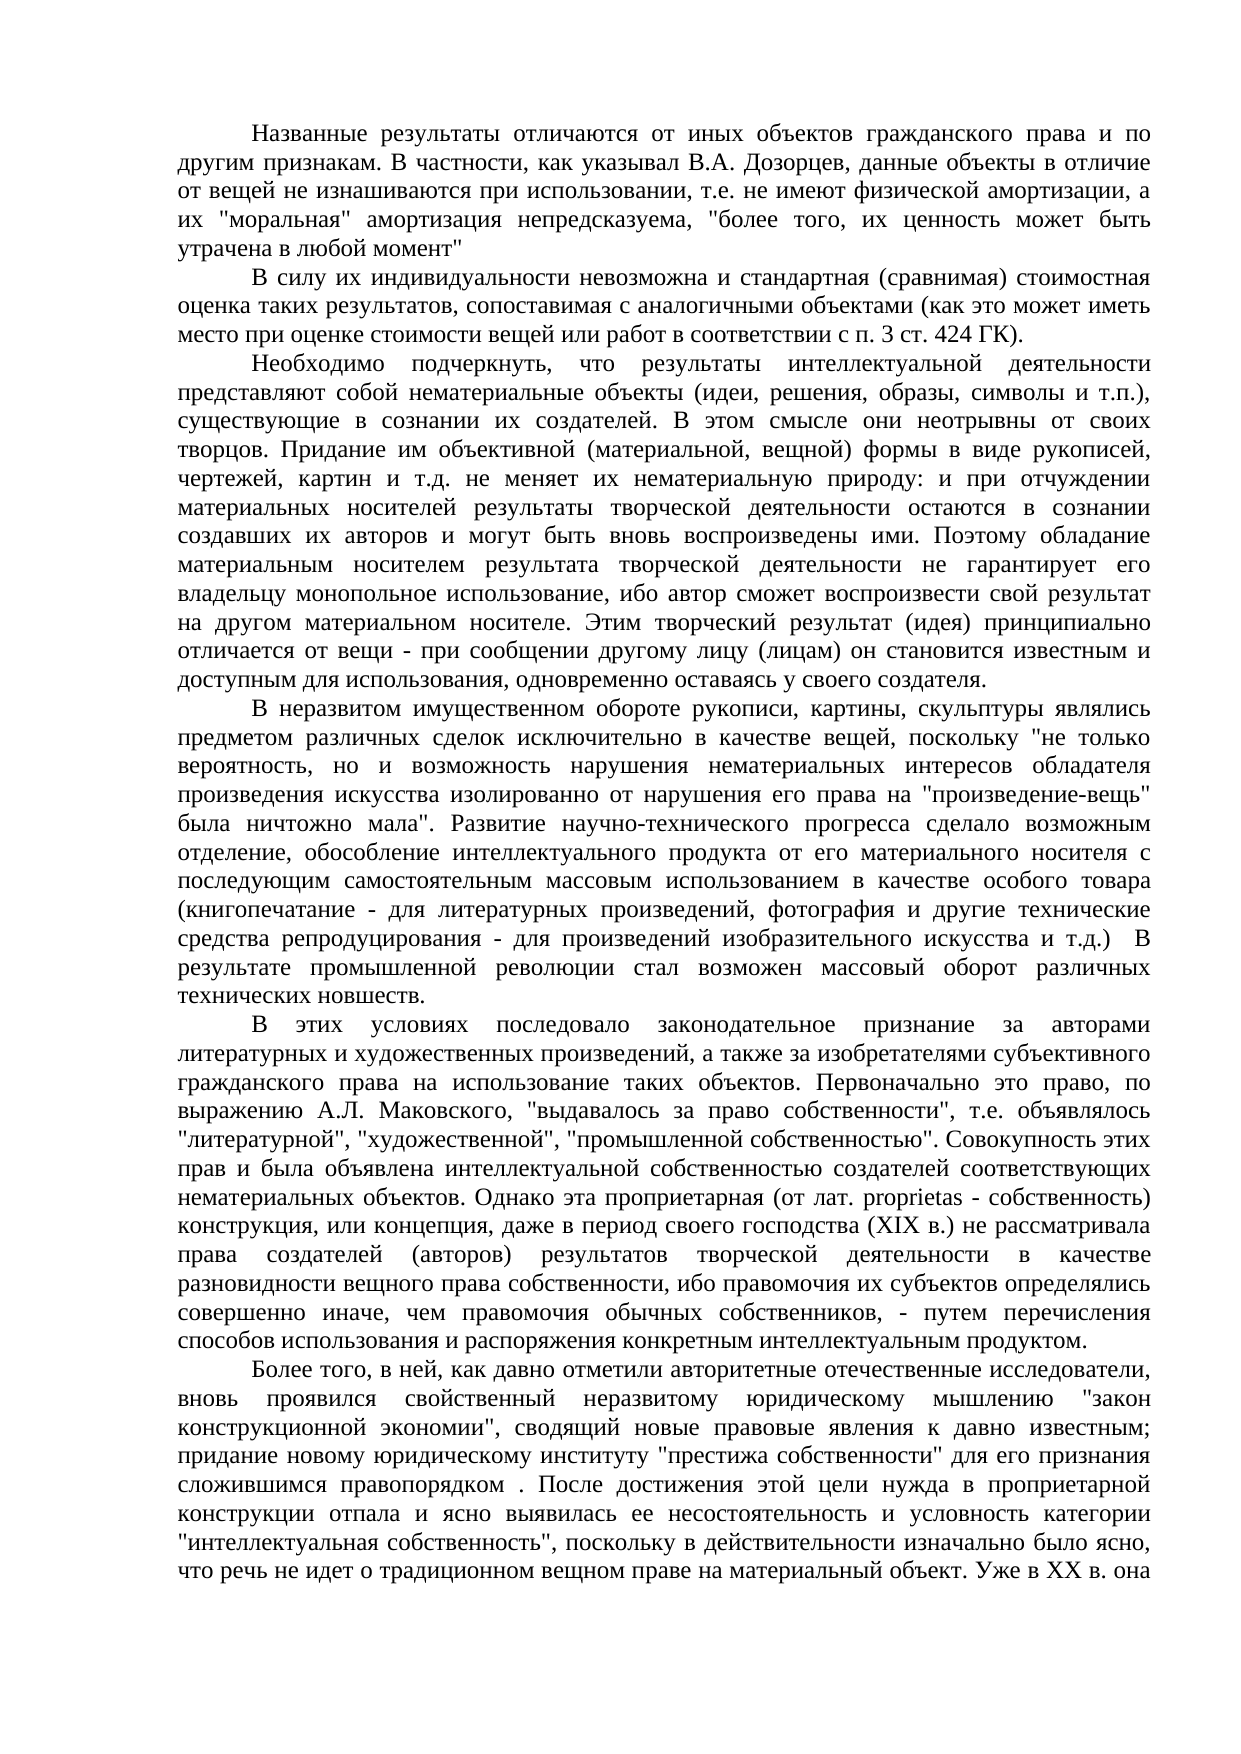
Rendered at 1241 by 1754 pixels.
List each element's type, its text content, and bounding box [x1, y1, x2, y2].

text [177, 1354, 1152, 1584]
text В силу их индивидуальности невозможна и стандартная (сравнимая) стоимостная оценка таких результатов, сопоставимая с аналогичными объектами (как это может иметь место при оценке стоимости вещей или работ в соответствии с п. 3 ст. 424 ГК). [177, 262, 1152, 348]
text В неразвитом имущественном обороте рукописи, картины, скульптуры являлись предметом различных сделок исключительно в качестве вещей, поскольку "не только вероятность, но и возможность нарушения нематериальных интересов обладателя произведения искусства изолированно от нарушения его права на "произведение-вещь" была ничтожно мала". Развитие научно-технического прогресса сделало возможным отделение, обособление интеллектуального продукта от его материального носителя с последующим самостоятельным массовым использованием в качестве особого товара (книгопечатание - для литературных произведений, фотография и другие технические средства репродуцирования - для произведений изобразительного искусства и т.д.) В результате промышленной революции стал возможен массовый оборот различных технических новшеств. [177, 693, 1152, 1009]
text Названные результаты отличаются от иных объектов гражданского права и по другим признакам. В частности, как указывал В.А. Дозорцев, данные объекты в отличие от вещей не изнашиваются при использовании, т.е. не имеют физической амортизации, а их "моральная" амортизация непредсказуема, "более того, их ценность может быть утрачена в любой момент" [177, 118, 1152, 262]
text Необходимо подчеркнуть, что результаты интеллектуальной деятельности представляют собой нематериальные объекты (идеи, решения, образы, символы и т.п.), существующие в сознании их создателей. В этом смысле они неотрывны от своих творцов. Придание им объективной (материальной, вещной) формы в виде рукописей, чертежей, картин и т.д. не меняет их нематериальную природу: и при отчуждении материальных носителей результаты творческой деятельности остаются в сознании создавших их авторов и могут быть вновь воспроизведены ими. Поэтому обладание материальным носителем результата творческой деятельности не гарантирует его владельцу монопольное использование, ибо автор сможет воспроизвести свой результат на другом материальном носителе. Этим творческий результат (идея) принципиально отличается от вещи - при сообщении другому лицу (лицам) он становится известным и доступным для использования, одновременно оставаясь у своего создателя. [177, 348, 1152, 693]
text В этих условиях последовало законодательное признание за авторами литературных и художественных произведений, а также за изобретателями субъективного гражданского права на использование таких объектов. Первоначально это право, по выражению А.Л. Маковского, "выдавалось за право собственности", т.е. объявлялось "литературной", "художественной", "промышленной собственностью". Совокупность этих прав и была объявлена интеллектуальной собственностью создателей соответствующих нематериальных объектов. Однако эта проприетарная (от лат. proprietas - собственность) конструкция, или концепция, даже в период своего господства (XIX в.) не рассматривала права создателей (авторов) результатов творческой деятельности в качестве разновидности вещного права собственности, ибо правомочия их субъектов определялись совершенно иначе, чем правомочия обычных собственников, - путем перечисления способов использования и распоряжения конкретным интеллектуальным продуктом. [177, 1009, 1152, 1354]
